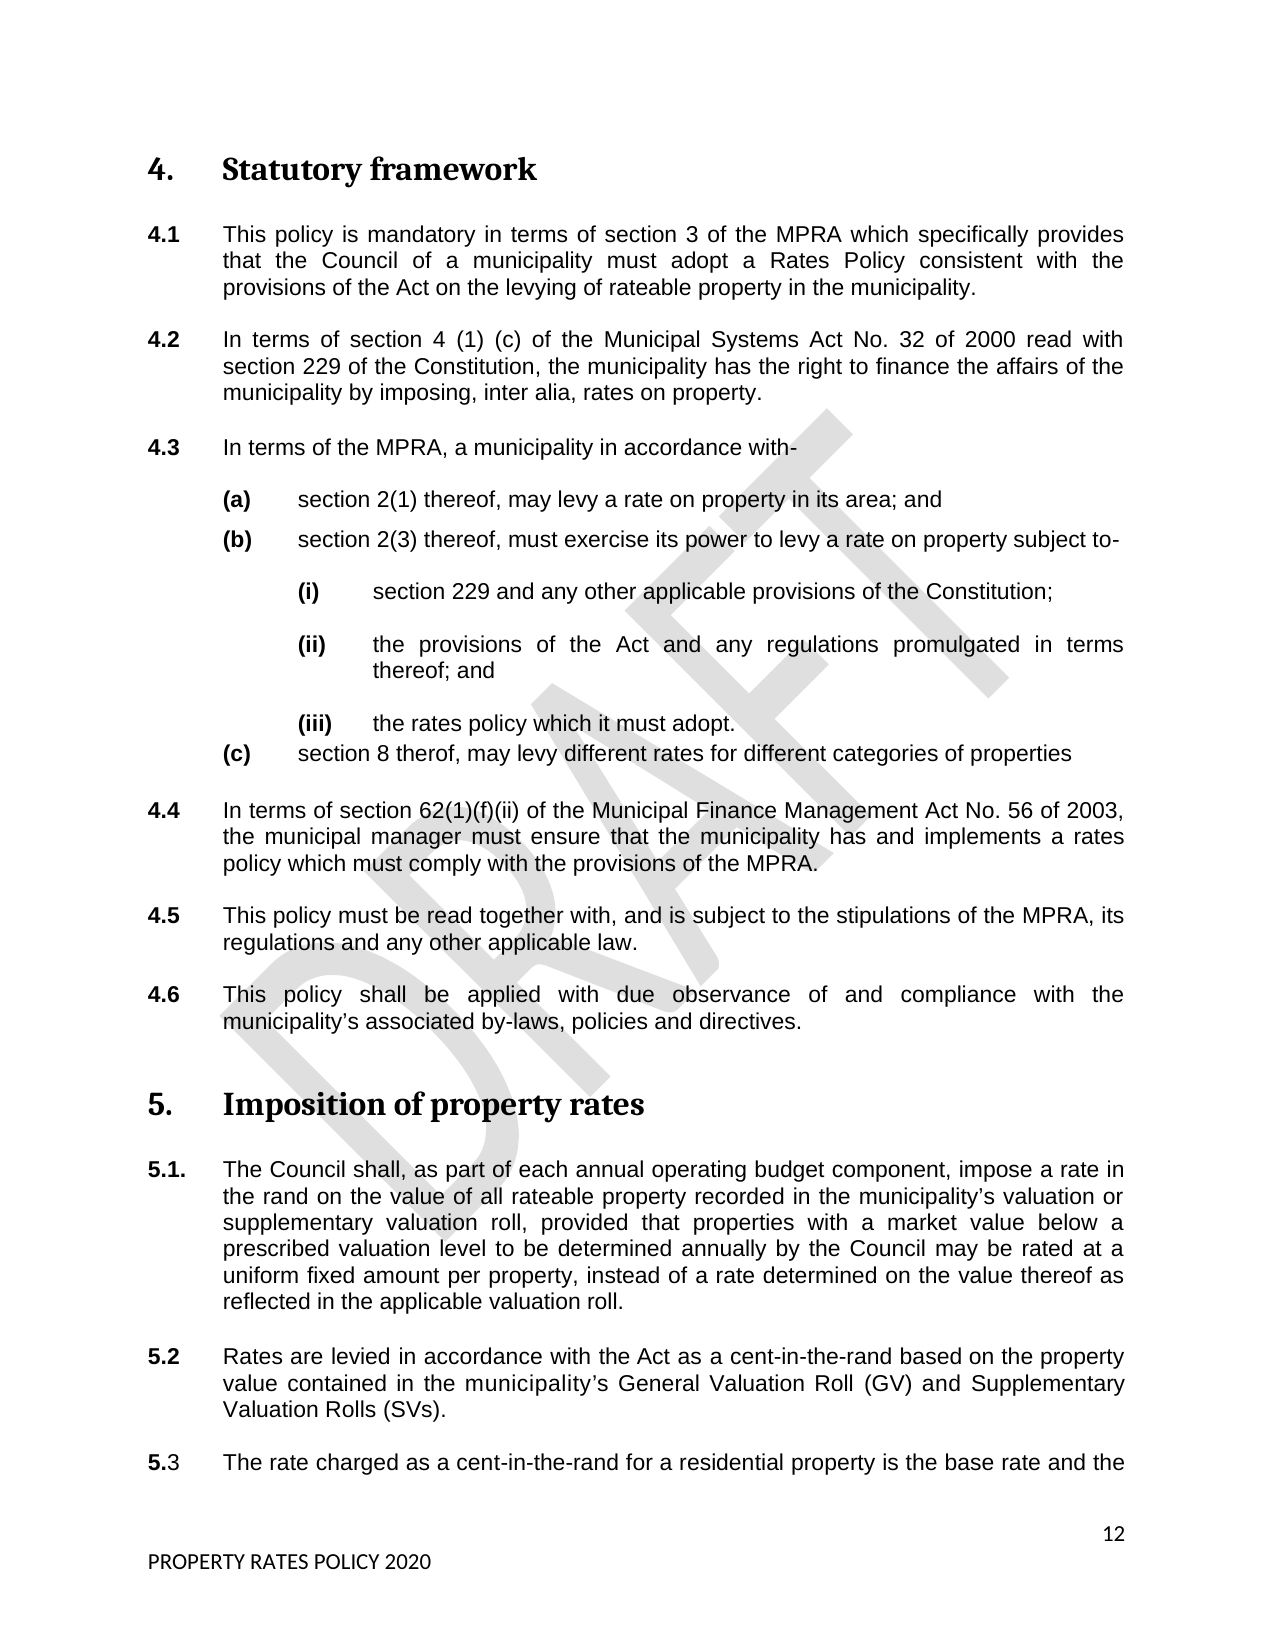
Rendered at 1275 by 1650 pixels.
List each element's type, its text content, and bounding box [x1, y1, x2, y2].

text (i) section 229 and any other applicable provisions of the Constitution; [298, 578, 1125, 605]
text 4.5 This policy must be read together with, and is subject to the stipulations of the MPRA, its regulations and any other applicable law. [148, 902, 1125, 955]
text (a) section 2(1) thereof, may levy a rate on property in its area; and [148, 486, 1125, 512]
text (iii) the rates policy which it must adopt. [298, 710, 1125, 736]
text 4.3 In terms of the MPRA, a municipality in accordance with- [148, 433, 1125, 460]
text (b) section 2(3) thereof, must exercise its power to levy a rate on property subject to- [223, 526, 1125, 552]
text 4.1 This policy is mandatory in terms of section 3 of the MPRA which specifically provides that the Council of a municipality must adopt a Rates Policy consistent with the provisions of the Act on the levying of rateable property in the municipality. [148, 221, 1125, 300]
text 4.2 In terms of section 4 (1) (c) of the Municipal Systems Act No. 32 of 2000 read with section 229 of the Constitution, the municipality has the right to finance the affairs of the municipality by imposing, inter alia, rates on property. [148, 326, 1125, 405]
text 4.4 In terms of section 62(1)(f)(ii) of the Municipal Finance Management Act No. 56 of 2003, the municipal manager must ensure that the municipality has and implements a rates policy which must comply with the provisions of the MPRA. [148, 797, 1125, 876]
text 4.6 This policy shall be applied with due observance of and compliance with the municipality’s associated by-laws, policies and directives. [148, 981, 1125, 1034]
text (c) section 8 therof, may levy different rates for different categories of properties [148, 740, 1125, 767]
text 4. Statutory framework [148, 150, 1125, 188]
text 5. Imposition of property rates [148, 1085, 1125, 1124]
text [148, 1449, 1125, 1475]
text 5.2 Rates are levied in accordance with the Act as a cent-in-the-rand based on the property value contained in the municipality’s General Valuation Roll (GV) and Supplementary Valuation Rolls (SVs). [148, 1343, 1125, 1422]
text 5.1. The Council shall, as part of each annual operating budget component, impose a rate in the rand on the value of all rateable property recorded in the municipality’s valuation or supplementary valuation roll, provided that properties with a market value below a prescribed valuation level to be determined annually by the Council may be rated at a uniform fixed amount per property, instead of a rate determined on the value thereof as reflected in the applicable valuation roll. [148, 1156, 1125, 1314]
text (ii) the provisions of the Act and any regulations promulgated in terms thereof; and [298, 631, 1125, 684]
